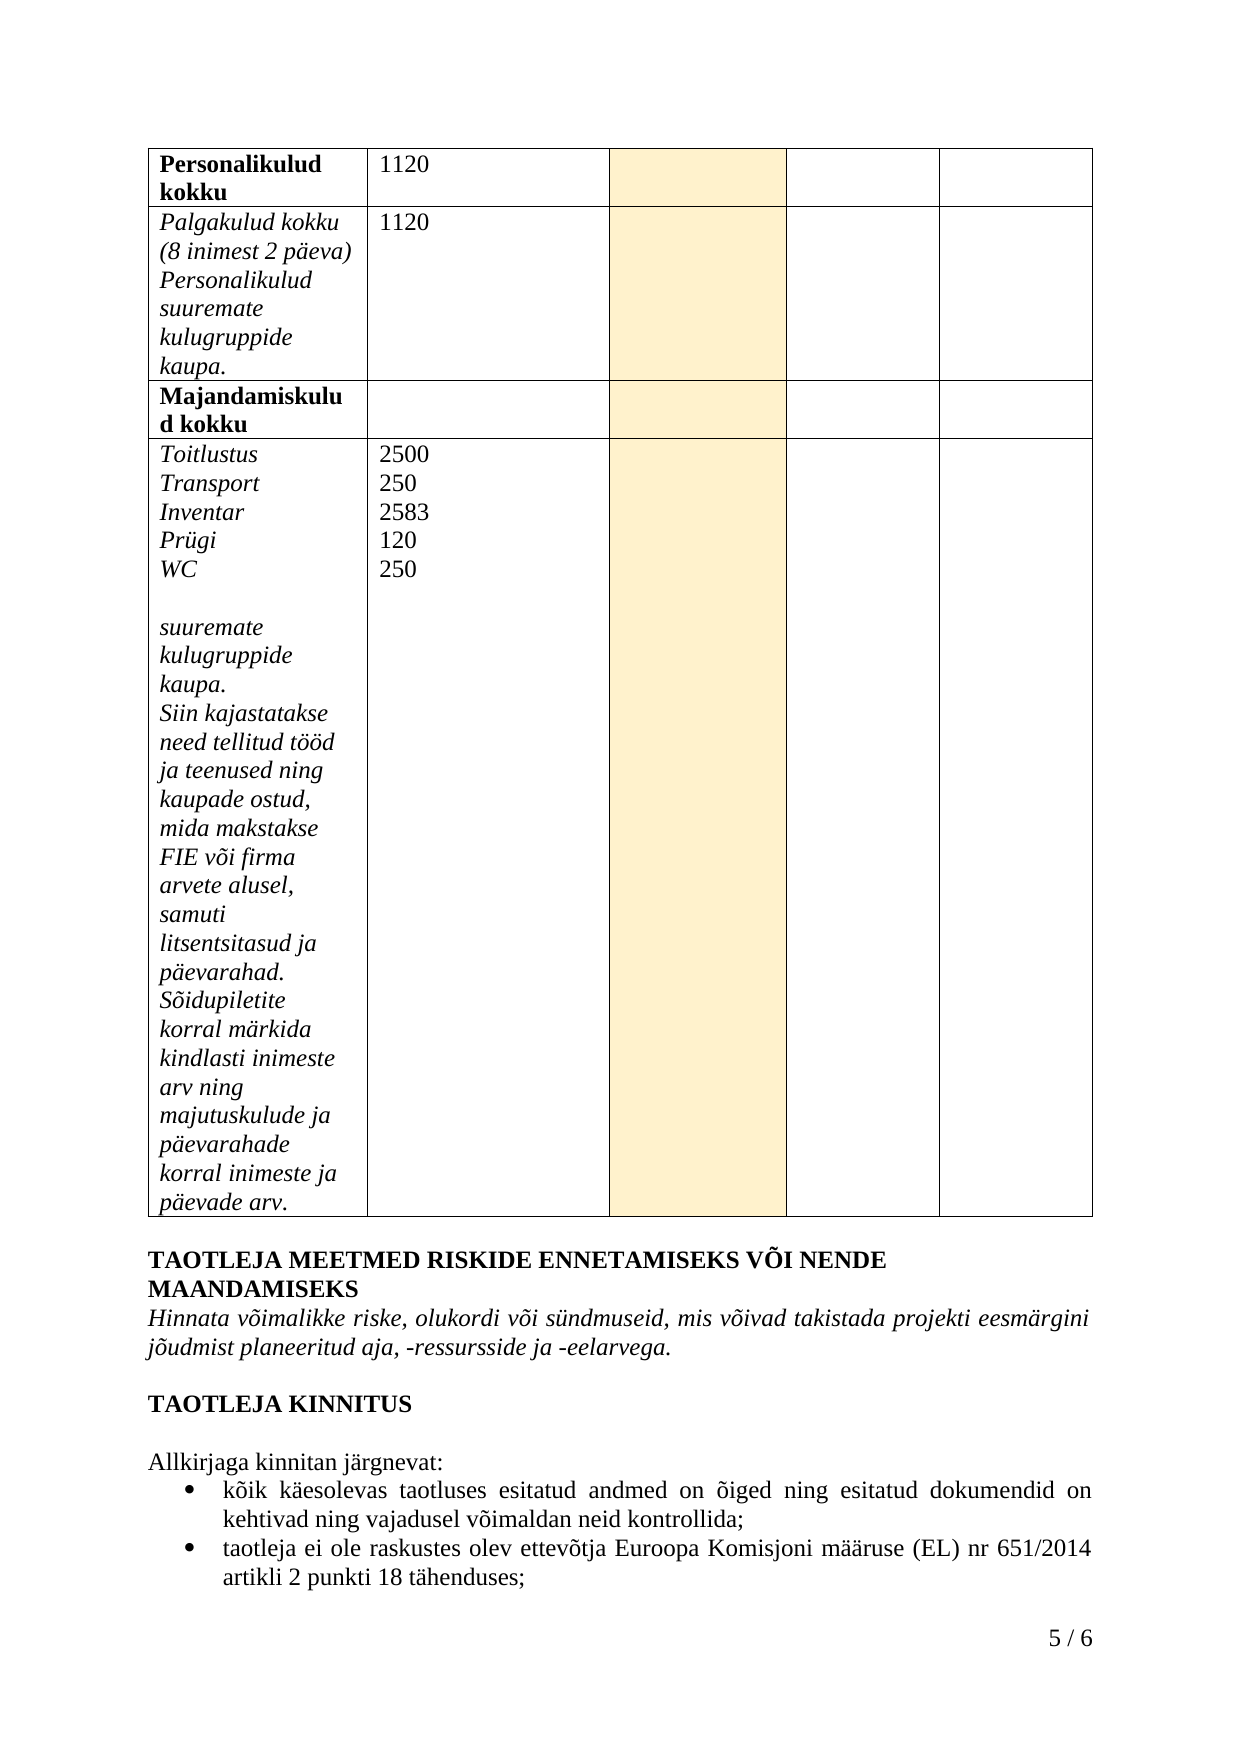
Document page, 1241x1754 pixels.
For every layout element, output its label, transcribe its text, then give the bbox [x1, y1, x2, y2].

table_cell 2500 250 2583 120 250 [368, 439, 609, 1216]
table_cell 1120 [368, 207, 609, 380]
text TAOTLEJA MEETMED RISKIDE ENNETAMISEKS VÕI NENDE MAANDAMISEKS [148, 1245, 1093, 1303]
table_cell [368, 381, 609, 438]
table_cell [940, 381, 1092, 438]
table_cell Toitlustus Transport Inventar Prügi WC suuremate kulugruppide kaupa. Siin kajastatakse need tellitud tööd ja teenused ning kaupade ostud, mida makstakse FIE või firma arvete alusel, samuti litsentsitasud ja päevarahad. Sõidupiletite korral märkida kindlasti inimeste arv ning majutuskulude ja päevarahade korral inimeste ja päevade arv. [149, 439, 367, 1216]
table_cell [787, 381, 939, 438]
text Hinnata võimalikke riske, olukordi või sündmuseid, mis võivad takistada projekti eesmärgini jõudmist planeeritud aja, -ressursside ja -eelarvega. [148, 1303, 1093, 1360]
list kõik käesolevas taotluses esitatud andmed on õiged ning esitatud dokumendid on kehtivad ning vajadusel võimaldan neid kontrollida; [185, 1475, 1093, 1533]
table_cell [940, 207, 1092, 380]
text TAOTLEJA KINNITUS [148, 1389, 1093, 1418]
table_cell Majandamiskulud kokku [149, 381, 367, 438]
table_cell [787, 149, 939, 206]
table_cell [610, 149, 786, 206]
table_cell Palgakulud kokku (8 inimest 2 päeva) Personalikulud suuremate kulugruppide kaupa. [149, 207, 367, 380]
list taotleja ei ole raskustes olev ettevõtja Euroopa Komisjoni määruse (EL) nr 651/2014 artikli 2 punkti 18 tähenduses; [185, 1533, 1093, 1590]
table_cell Personalikulud kokku [149, 149, 367, 206]
table_cell [787, 207, 939, 380]
table_cell [940, 149, 1092, 206]
text Allkirjaga kinnitan järgnevat: [148, 1447, 1093, 1475]
table_cell [610, 207, 786, 380]
table_cell [610, 439, 786, 1216]
table_cell [610, 381, 786, 438]
table_cell 1120 [368, 149, 609, 206]
table_cell [787, 439, 939, 1216]
table_cell [940, 439, 1092, 1216]
